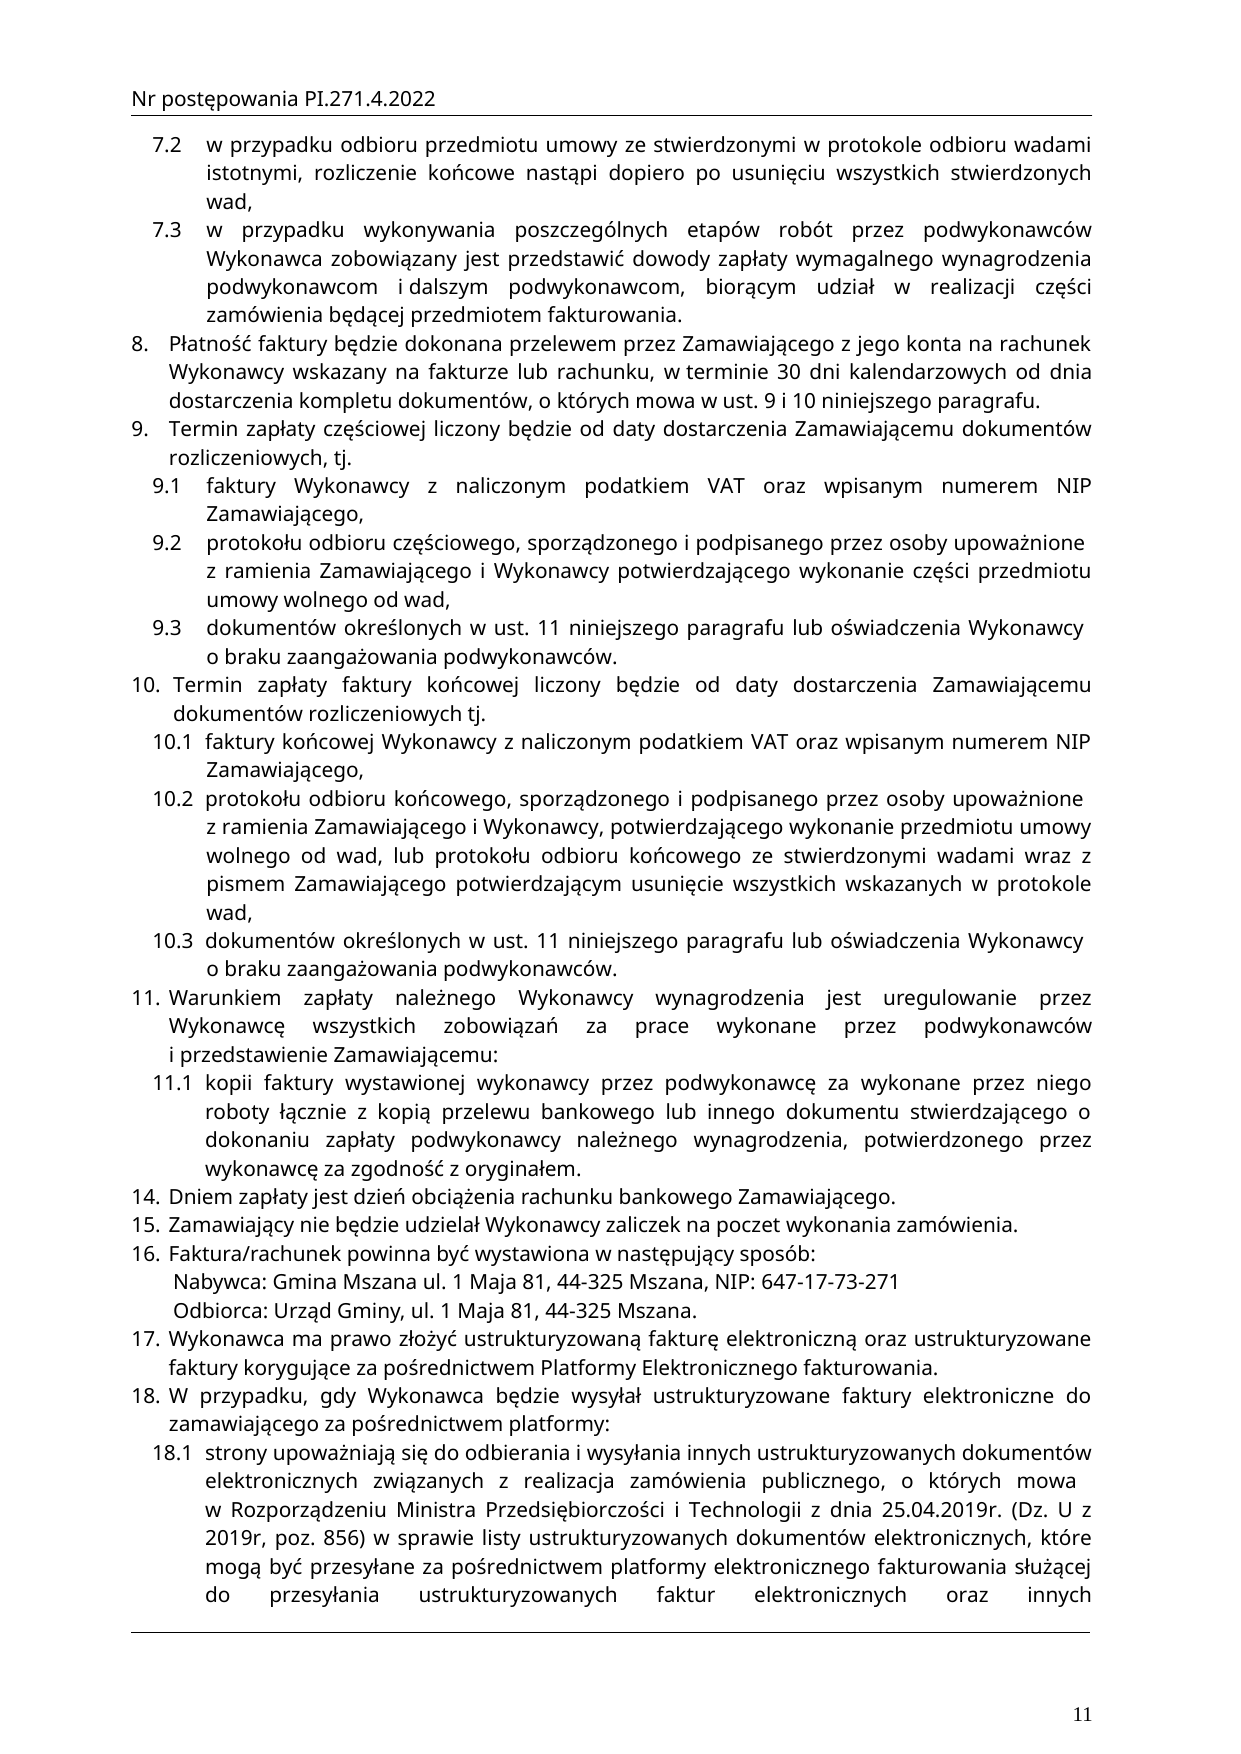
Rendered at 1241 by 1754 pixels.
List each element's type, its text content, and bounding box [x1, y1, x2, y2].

list Termin zapłaty częściowej liczony będzie od daty dostarczenia Zamawiającemu dokumentów rozliczeniowych, tj. [131, 414, 1092, 471]
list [152, 1438, 1092, 1609]
list Dniem zapłaty jest dzień obciążenia rachunku bankowego Zamawiającego. [131, 1182, 1092, 1211]
list Termin zapłaty faktury końcowej liczony będzie od daty dostarczenia Zamawiającemu dokumentów rozliczeniowych tj. [131, 670, 1092, 727]
list protokołu odbioru częściowego, sporządzonego i podpisanego przez osoby upoważnione z ramienia Zamawiającego i Wykonawcy potwierdzającego wykonanie części przedmiotu umowy wolnego od wad, [152, 528, 1092, 613]
list faktury Wykonawcy z naliczonym podatkiem VAT oraz wpisanym numerem NIP Zamawiającego, [152, 471, 1092, 528]
list Faktura/rachunek powinna być wystawiona w następujący sposób: [131, 1239, 1092, 1267]
list Warunkiem zapłaty należnego Wykonawcy wynagrodzenia jest uregulowanie przez Wykonawcę wszystkich zobowiązań za prace wykonane przez podwykonawców i przedstawienie Zamawiającemu: [131, 983, 1092, 1068]
text Nabywca: Gmina Mszana ul. 1 Maja 81, 44-325 Mszana, NIP: 647-17-73-271 [173, 1267, 1092, 1296]
list w przypadku odbioru przedmiotu umowy ze stwierdzonymi w protokole odbioru wadami istotnymi, rozliczenie końcowe nastąpi dopiero po usunięciu wszystkich stwierdzonych wad, [152, 130, 1092, 215]
list Zamawiający nie będzie udzielał Wykonawcy zaliczek na poczet wykonania zamówienia. [131, 1211, 1092, 1239]
list protokołu odbioru końcowego, sporządzonego i podpisanego przez osoby upoważnione z ramienia Zamawiającego i Wykonawcy, potwierdzającego wykonanie przedmiotu umowy wolnego od wad, lub protokołu odbioru końcowego ze stwierdzonymi wadami wraz z pismem Zamawiającego potwierdzającym usunięcie wszystkich wskazanych w protokole wad, [152, 784, 1092, 926]
list kopii faktury wystawionej wykonawcy przez podwykonawcę za wykonane przez niego roboty łącznie z kopią przelewu bankowego lub innego dokumentu stwierdzającego o dokonaniu zapłaty podwykonawcy należnego wynagrodzenia, potwierdzonego przez wykonawcę za zgodność z oryginałem. [152, 1068, 1092, 1182]
list Wykonawca ma prawo złożyć ustrukturyzowaną fakturę elektroniczną oraz ustrukturyzowane faktury korygujące za pośrednictwem Platformy Elektronicznego fakturowania. [131, 1324, 1092, 1381]
list W przypadku, gdy Wykonawca będzie wysyłał ustrukturyzowane faktury elektroniczne do zamawiającego za pośrednictwem platformy: [131, 1381, 1092, 1438]
list w przypadku wykonywania poszczególnych etapów robót przez podwykonawców Wykonawca zobowiązany jest przedstawić dowody zapłaty wymagalnego wynagrodzenia podwykonawcom i dalszym podwykonawcom, biorącym udział w realizacji części zamówienia będącej przedmiotem fakturowania. [152, 215, 1092, 329]
list faktury końcowej Wykonawcy z naliczonym podatkiem VAT oraz wpisanym numerem NIP Zamawiającego, [152, 727, 1092, 784]
list dokumentów określonych w ust. 11 niniejszego paragrafu lub oświadczenia Wykonawcy o braku zaangażowania podwykonawców. [152, 926, 1092, 983]
text Odbiorca: Urząd Gminy, ul. 1 Maja 81, 44-325 Mszana. [173, 1296, 1092, 1324]
list Płatność faktury będzie dokonana przelewem przez Zamawiającego z jego konta na rachunek Wykonawcy wskazany na fakturze lub rachunku, w terminie 30 dni kalendarzowych od dnia dostarczenia kompletu dokumentów, o których mowa w ust. 9 i 10 niniejszego paragrafu. [131, 329, 1092, 414]
list dokumentów określonych w ust. 11 niniejszego paragrafu lub oświadczenia Wykonawcy o braku zaangażowania podwykonawców. [152, 613, 1092, 670]
